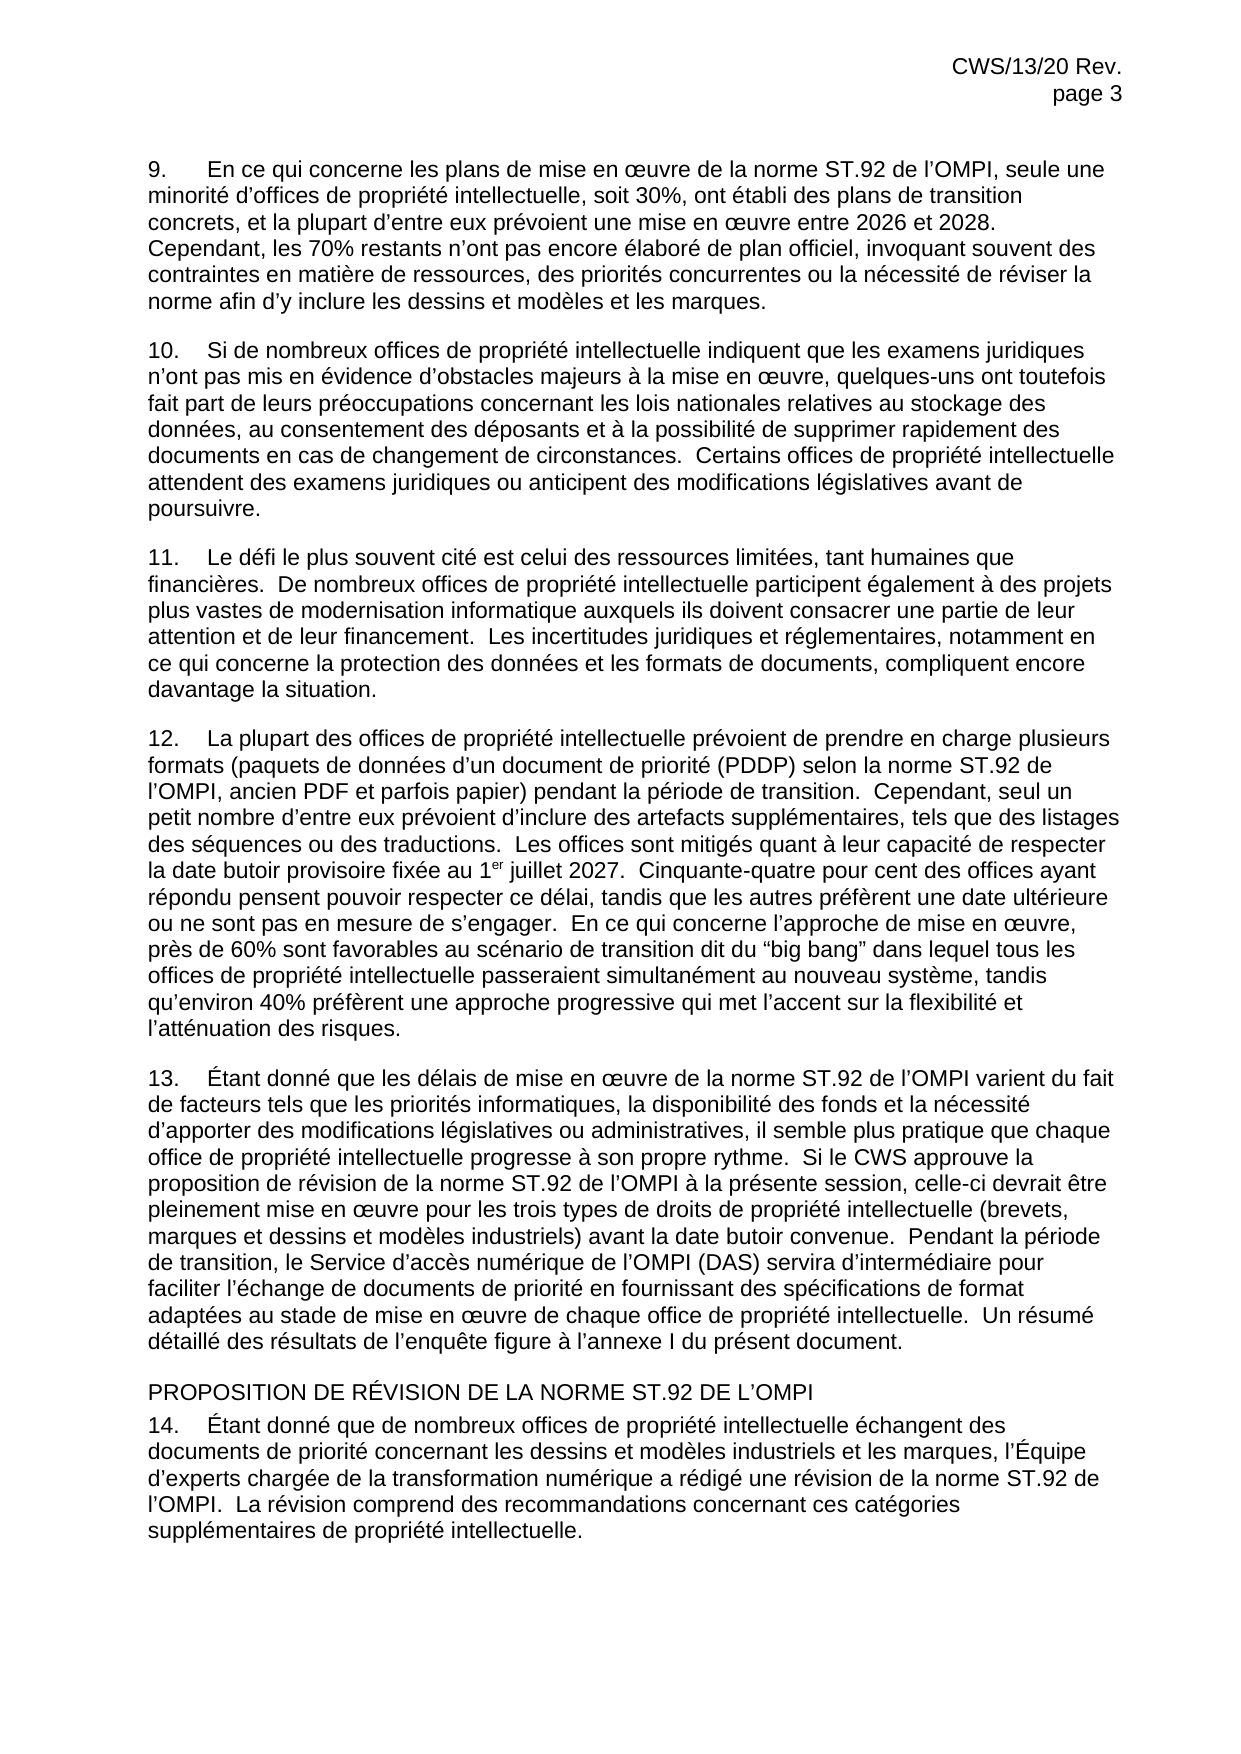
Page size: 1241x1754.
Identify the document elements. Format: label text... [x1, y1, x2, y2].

text Étant donné que les délais de mise en œuvre de la norme ST.92 de l’OMPI varient du fait de facteurs tels que les priorités informatiques, la disponibilité des fonds et la nécessité d’apporter des modifications législatives ou administratives, il semble plus pratique que chaque office de propriété intellectuelle progresse à son propre rythme. Si le CWS approuve la proposition de révision de la norme ST.92 de l’OMPI à la présente session, celle-ci devrait être pleinement mise en œuvre pour les trois types de droits de propriété intellectuelle (brevets, marques et dessins et modèles industriels) avant la date butoir convenue. Pendant la période de transition, le Service d’accès numérique de l’OMPI (DAS) servira d’intermédiaire pour faciliter l’échange de documents de priorité en fournissant des spécifications de format adaptées au stade de mise en œuvre de chaque office de propriété intellectuelle. Un résumé détaillé des résultats de l’enquête figure à l’annexe I du présent document. [148, 1064, 1122, 1354]
text Étant donné que de nombreux offices de propriété intellectuelle échangent des documents de priorité concernant les dessins et modèles industriels et les marques, l’Équipe d’experts chargée de la transformation numérique a rédigé une révision de la norme ST.92 de l’OMPI. La révision comprend des recommandations concernant ces catégories supplémentaires de propriété intellectuelle. [148, 1412, 1122, 1544]
subtitle Proposition de révision de la norme ST.92 de l’OMPI [148, 1379, 1122, 1406]
text Le défi le plus souvent cité est celui des ressources limitées, tant humaines que financières. De nombreux offices de propriété intellectuelle participent également à des projets plus vastes de modernisation informatique auxquels ils doivent consacrer une partie de leur attention et de leur financement. Les incertitudes juridiques et réglementaires, notamment en ce qui concerne la protection des données et les formats de documents, compliquent encore davantage la situation. [148, 544, 1122, 702]
text En ce qui concerne les plans de mise en œuvre de la norme ST.92 de l’OMPI, seule une minorité d’offices de propriété intellectuelle, soit 30%, ont établi des plans de transition concrets, et la plupart d’entre eux prévoient une mise en œuvre entre 2026 et 2028. Cependant, les 70% restants n’ont pas encore élaboré de plan officiel, invoquant souvent des contraintes en matière de ressources, des priorités concurrentes ou la nécessité de réviser la norme afin d’y inclure les dessins et modèles et les marques. [148, 156, 1122, 314]
text Si de nombreux offices de propriété intellectuelle indiquent que les examens juridiques n’ont pas mis en évidence d’obstacles majeurs à la mise en œuvre, quelques-uns ont toutefois fait part de leurs préoccupations concernant les lois nationales relatives au stockage des données, au consentement des déposants et à la possibilité de supprimer rapidement des documents en cas de changement de circonstances. Certains offices de propriété intellectuelle attendent des examens juridiques ou anticipent des modifications législatives avant de poursuivre. [148, 337, 1122, 521]
text La plupart des offices de propriété intellectuelle prévoient de prendre en charge plusieurs formats (paquets de données d’un document de priorité (PDDP) selon la norme ST.92 de l’OMPI, ancien PDF et parfois papier) pendant la période de transition. Cependant, seul un petit nombre d’entre eux prévoient d’inclure des artefacts supplémentaires, tels que des listages des séquences ou des traductions. Les offices sont mitigés quant à leur capacité de respecter la date butoir provisoire fixée au 1er juillet 2027. Cinquante-quatre pour cent des offices ayant répondu pensent pouvoir respecter ce délai, tandis que les autres préfèrent une date ultérieure ou ne sont pas en mesure de s’engager. En ce qui concerne l’approche de mise en œuvre, près de 60% sont favorables au scénario de transition dit du “big bang” dans lequel tous les offices de propriété intellectuelle passeraient simultanément au nouveau système, tandis qu’environ 40% préfèrent une approche progressive qui met l’accent sur la flexibilité et l’atténuation des risques. [148, 725, 1122, 1042]
